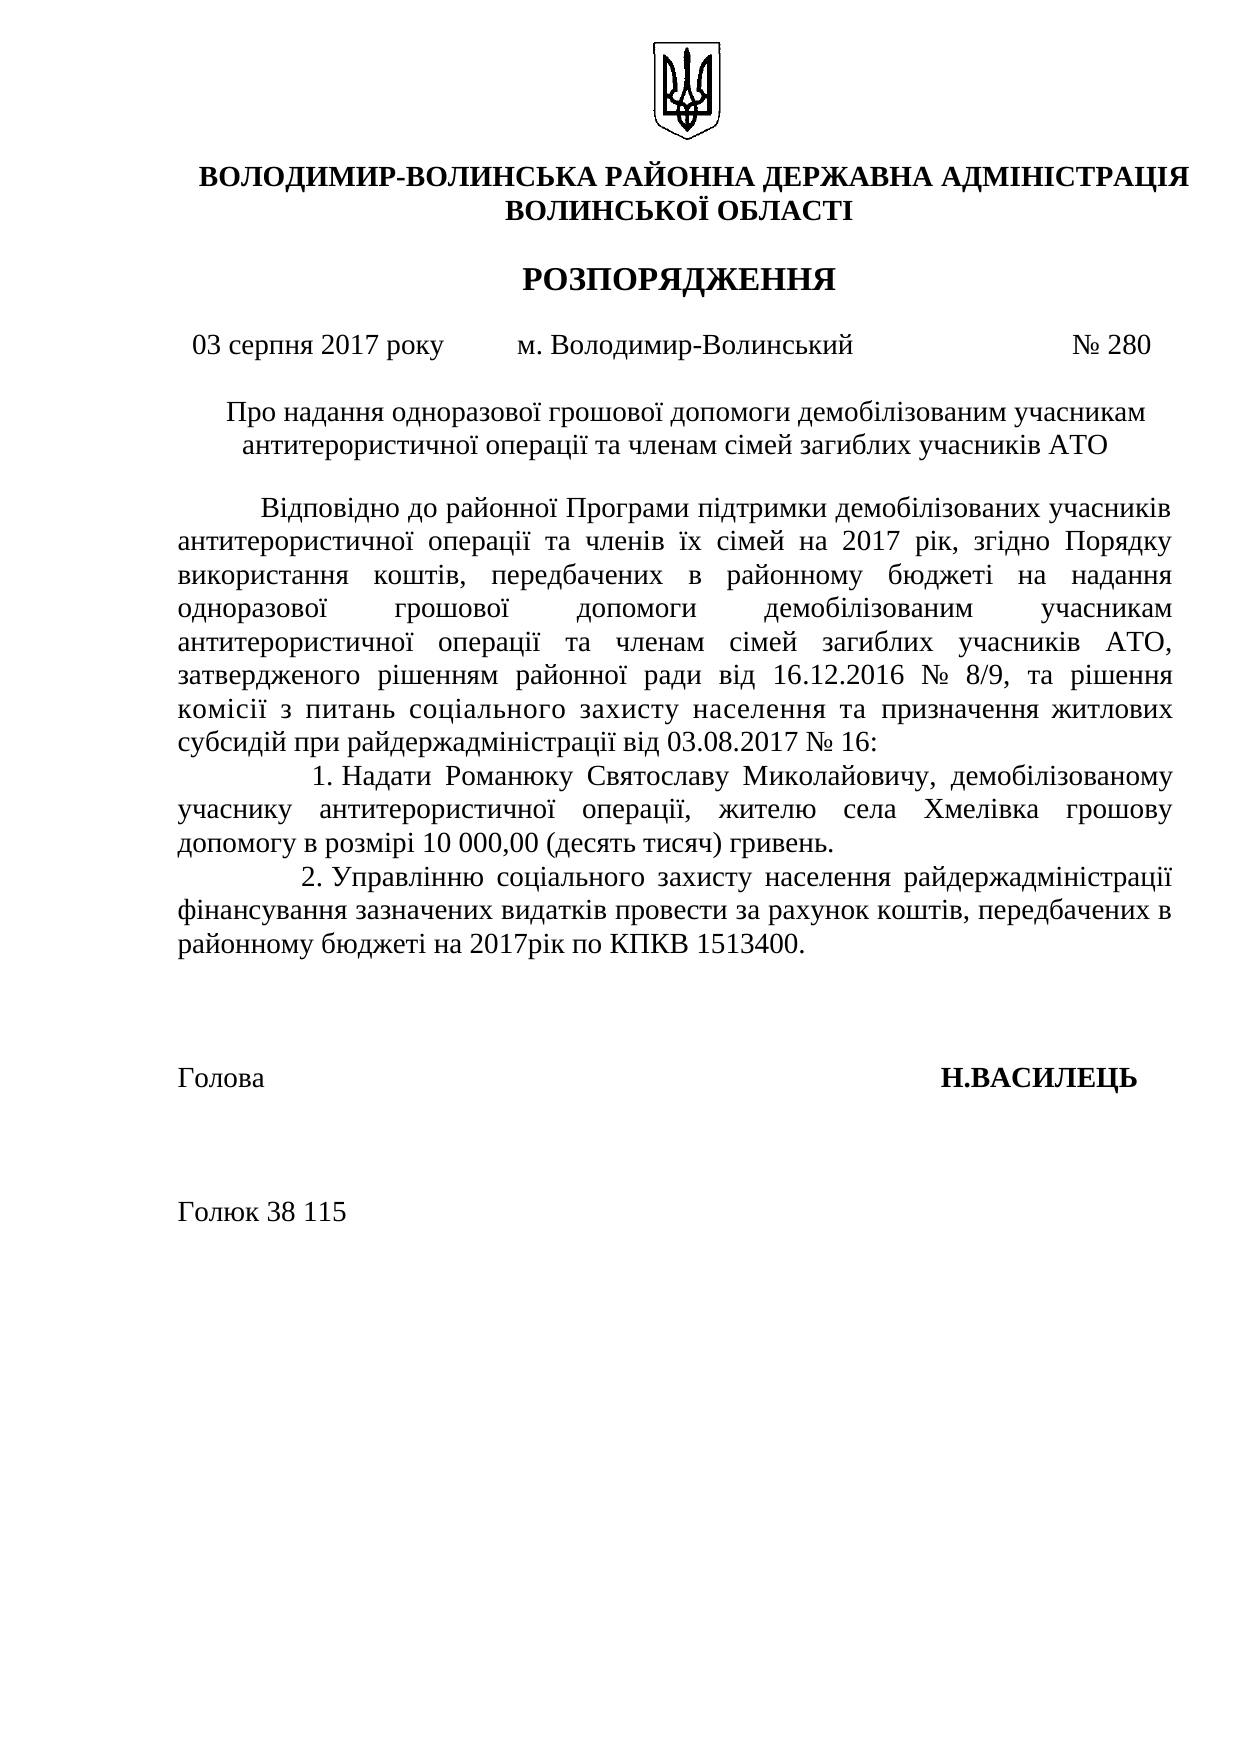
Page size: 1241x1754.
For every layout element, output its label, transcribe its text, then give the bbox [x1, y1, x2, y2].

subtitle ВОЛИНСЬКОЇ ОБЛАСТІ [177, 193, 1181, 226]
text Голюк 38 115 [177, 1194, 1173, 1228]
subtitle Про надання одноразової грошової допомоги демобілізованим учасникам антитерористичної операції та членам сімей загиблих учасників АТО [177, 394, 1173, 461]
text 03 серпня 2017 року м. Володимир-Волинський № 280 [177, 327, 1181, 360]
subtitle ВОЛОДИМИР-ВОЛИНСЬКА РАЙОННА ДЕРЖАВНА АДМІНІСТРАЦІЯ [177, 159, 1211, 193]
text 2. Управлінню соціального захисту населення райдержадміністрації фінансування зазначених видатків провести за рахунок коштів, передбачених в районному бюджеті на 2017рік по КПКВ 1513400. [177, 859, 1173, 959]
text Відповідно до районної Програми підтримки демобілізованих учасників антитерористичної операції та членів їх сімей на 2017 рік, згідно Порядку використання коштів, передбачених в районному бюджеті на надання одноразової грошової допомоги демобілізованим учасникам антитерористичної операції та членам сімей загиблих учасників АТО, затвердженого рішенням районної ради від 16.12.2016 № 8/9, та рішення комісії з питань соціального захисту населення та призначення житлових субсидій при райдержадміністрації від 03.08.2017 № 16: [177, 490, 1173, 758]
subtitle РОЗПОРЯДЖЕННЯ [177, 260, 1181, 298]
text Голова Н.ВАСИЛЕЦЬ [177, 1060, 1173, 1093]
picture [653, 41, 721, 140]
text 1. Надати Романюку Святославу Миколайовичу, демобілізованому учаснику антитерористичної операції, жителю села Хмелівка грошову допомогу в розмірі 10 000,00 (десять тисяч) гривень. [177, 758, 1173, 859]
